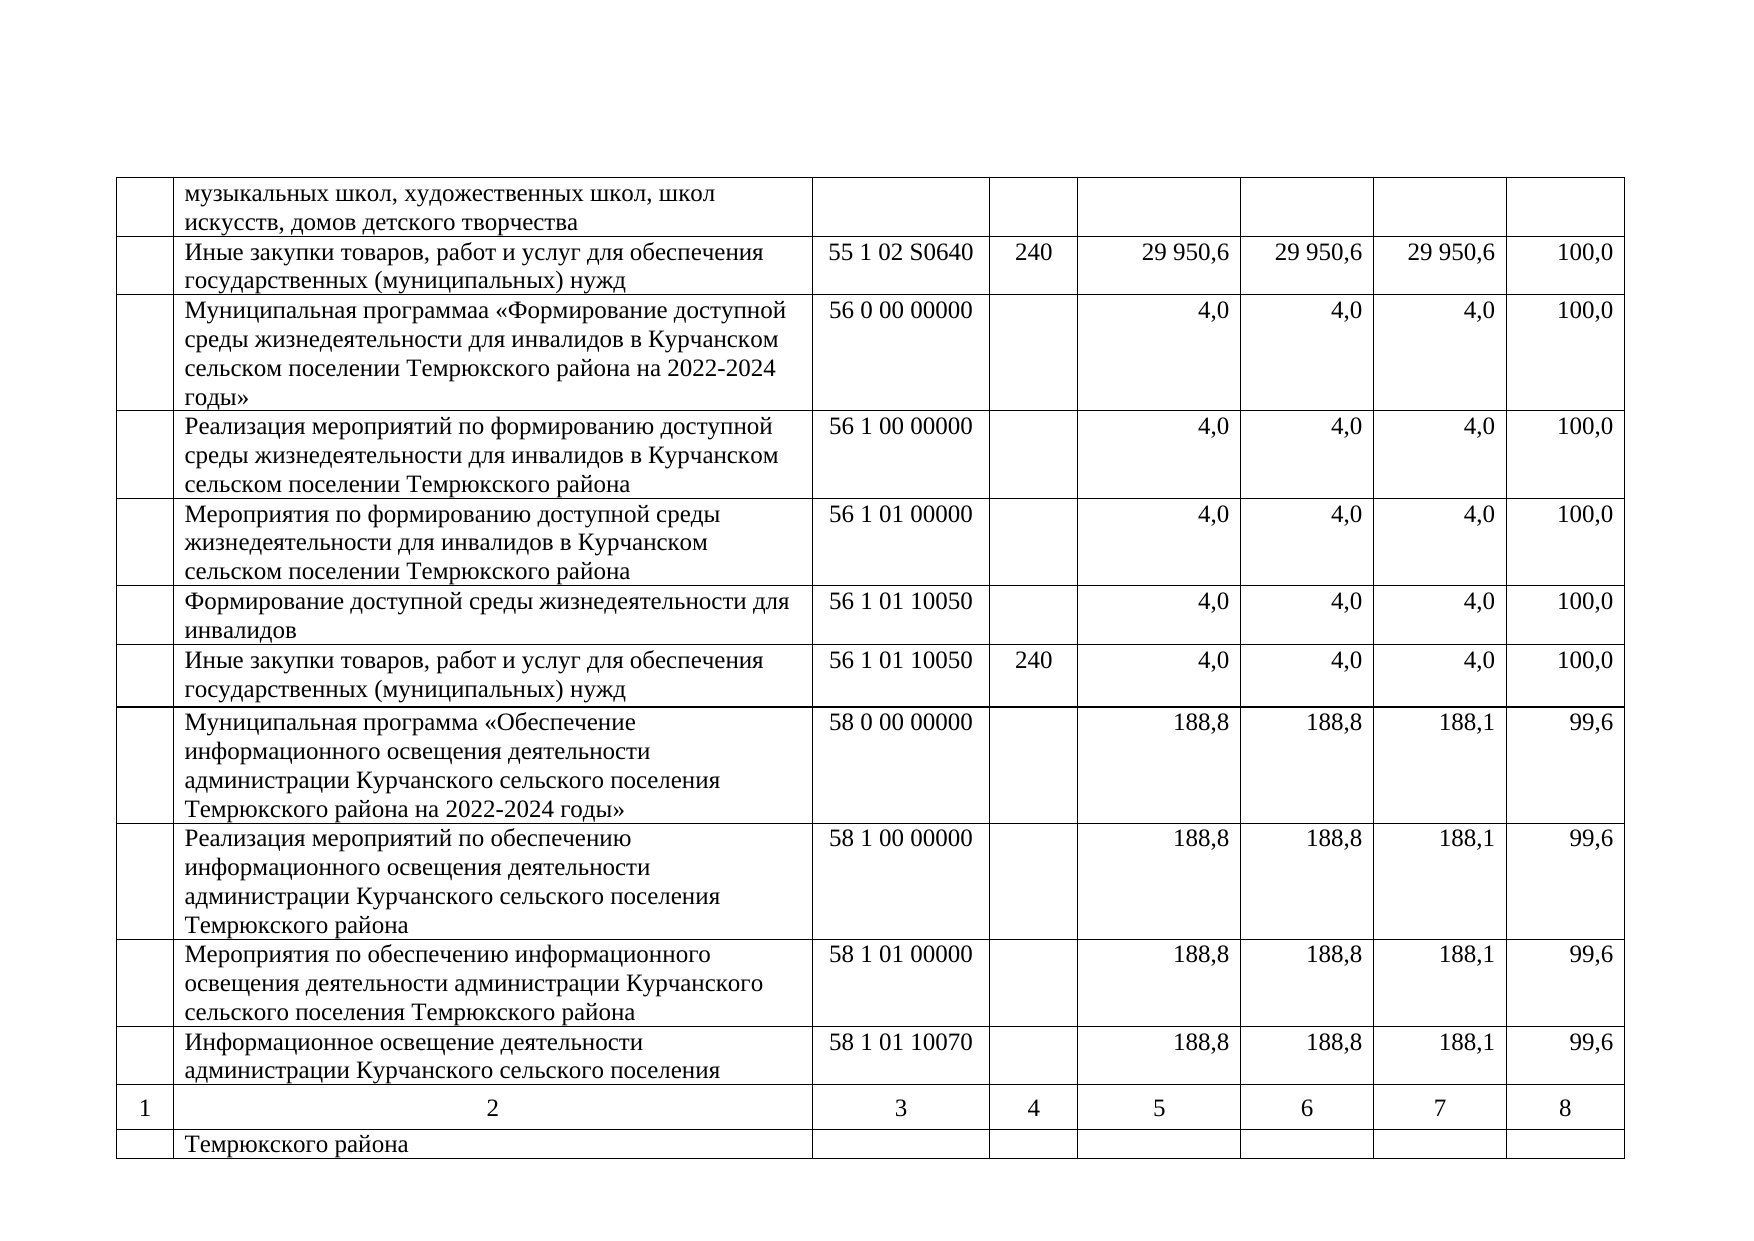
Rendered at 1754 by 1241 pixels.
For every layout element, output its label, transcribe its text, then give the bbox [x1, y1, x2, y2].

table_cell 99,6 [1507, 824, 1624, 938]
table_cell 55 1 02 S0640 [813, 237, 989, 294]
table_cell [990, 940, 1077, 1026]
table_cell 99,6 [1507, 940, 1624, 1026]
table_cell [990, 586, 1077, 644]
table_cell 29 950,6 [1078, 237, 1240, 294]
table_cell [990, 824, 1077, 938]
table_cell [117, 411, 173, 498]
table_cell Формирование доступной среды жизнедеятельности для инвалидов [174, 586, 812, 644]
table_cell [117, 586, 173, 644]
table_cell 100,0 [1507, 499, 1624, 585]
table_cell 100,0 [1507, 586, 1624, 644]
table_cell 4,0 [1241, 295, 1373, 410]
table_cell [117, 645, 173, 706]
table_cell [1507, 178, 1624, 236]
table_cell [990, 708, 1077, 822]
table_cell Мероприятия по обеспечению информационного освещения деятельности администрации Курчанского сельского поселения Темрюкского района [174, 940, 812, 1026]
table_cell 188,8 [1241, 940, 1373, 1026]
table_cell [1078, 1130, 1240, 1158]
table_cell 188,8 [1241, 1027, 1373, 1084]
table_cell 4,0 [1374, 586, 1506, 644]
table_cell Иные закупки товаров, работ и услуг для обеспечения государственных (муниципальных) нужд [174, 645, 812, 706]
table_cell 29 950,6 [1241, 237, 1373, 294]
table_cell [117, 1130, 173, 1158]
table_cell [1374, 178, 1506, 236]
table_cell 6 [1241, 1085, 1373, 1128]
table_cell 100,0 [1507, 645, 1624, 706]
table_cell 188,8 [1241, 824, 1373, 938]
table_cell [1078, 178, 1240, 236]
table_cell 188,8 [1078, 708, 1240, 822]
table_cell [117, 295, 173, 410]
table_cell 4,0 [1078, 645, 1240, 706]
table_cell 4,0 [1374, 411, 1506, 498]
table_cell 3 [813, 1085, 989, 1128]
table_cell 240 [990, 645, 1077, 706]
table_cell [117, 940, 173, 1026]
table_cell 188,8 [1078, 824, 1240, 938]
table_cell [990, 295, 1077, 410]
table_cell 188,8 [1078, 940, 1240, 1026]
table_cell 2 [174, 1085, 812, 1128]
table_cell 4,0 [1241, 586, 1373, 644]
table_cell [117, 237, 173, 294]
table_cell 4,0 [1241, 645, 1373, 706]
table_cell 188,8 [1078, 1027, 1240, 1084]
table_cell 5 [1078, 1085, 1240, 1128]
table_cell 58 1 01 00000 [813, 940, 989, 1026]
table_cell 56 1 01 00000 [813, 499, 989, 585]
table_cell [990, 499, 1077, 585]
table_cell 7 [1374, 1085, 1506, 1128]
table_cell Муниципальная программаа «Формирование доступной среды жизнедеятельности для инвалидов в Курчанском сельском поселении Темрюкского района на 2022-2024 годы» [174, 295, 812, 410]
table_cell 56 1 01 10050 [813, 645, 989, 706]
table_cell 58 1 01 10070 [813, 1027, 989, 1084]
table_cell [990, 411, 1077, 498]
table_cell [813, 178, 989, 236]
table_cell [117, 499, 173, 585]
table_cell 188,1 [1374, 708, 1506, 822]
table_cell Муниципальная программа «Обеспечение информационного освещения деятельности администрации Курчанского сельского поселения Темрюкского района на 2022-2024 годы» [174, 708, 812, 822]
table_cell 58 0 00 00000 [813, 708, 989, 822]
table_cell 58 1 00 00000 [813, 824, 989, 938]
table_cell 56 1 01 10050 [813, 586, 989, 644]
table_cell [990, 1027, 1077, 1084]
table_cell 4,0 [1078, 411, 1240, 498]
table_cell [117, 178, 173, 236]
table_cell 4 [990, 1085, 1077, 1128]
table_cell Мероприятия по формированию доступной среды жизнедеятельности для инвалидов в Курчанском сельском поселении Темрюкского района [174, 499, 812, 585]
table_cell [117, 824, 173, 938]
table_cell Реализация мероприятий по формированию доступной среды жизнедеятельности для инвалидов в Курчанском сельском поселении Темрюкского района [174, 411, 812, 498]
table_cell [1507, 1130, 1624, 1158]
table_cell 188,8 [1241, 708, 1373, 822]
table_cell [1374, 1130, 1506, 1158]
table_cell 1 [117, 1085, 173, 1128]
table_cell 188,1 [1374, 1027, 1506, 1084]
table_cell 100,0 [1507, 411, 1624, 498]
table_cell [990, 1130, 1077, 1158]
table_cell 99,6 [1507, 1027, 1624, 1084]
table_cell [117, 1027, 173, 1084]
table_cell 100,0 [1507, 237, 1624, 294]
table_cell 188,1 [1374, 940, 1506, 1026]
table_cell 99,6 [1507, 708, 1624, 822]
table_cell 4,0 [1374, 499, 1506, 585]
table_cell 4,0 [1374, 295, 1506, 410]
table_cell 4,0 [1078, 295, 1240, 410]
table_cell 100,0 [1507, 295, 1624, 410]
table_cell [990, 178, 1077, 236]
table_cell 188,1 [1374, 824, 1506, 938]
table_cell Иные закупки товаров, работ и услуг для обеспечения государственных (муниципальных) нужд [174, 237, 812, 294]
table_cell 4,0 [1241, 499, 1373, 585]
table_cell Реализация мероприятий по обеспечению информационного освещения деятельности администрации Курчанского сельского поселения Темрюкского района [174, 824, 812, 938]
table_cell Информационное освещение деятельности администрации Курчанского сельского поселения [174, 1027, 812, 1084]
table_cell [813, 1130, 989, 1158]
table_cell [117, 708, 173, 822]
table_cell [174, 178, 812, 236]
table_cell 4,0 [1374, 645, 1506, 706]
table_cell 4,0 [1078, 499, 1240, 585]
table_cell 29 950,6 [1374, 237, 1506, 294]
table_cell 240 [990, 237, 1077, 294]
table_cell 8 [1507, 1085, 1624, 1128]
table_cell 56 1 00 00000 [813, 411, 989, 498]
table_cell 56 0 00 00000 [813, 295, 989, 410]
table_cell [1241, 178, 1373, 236]
table_cell 4,0 [1078, 586, 1240, 644]
table_cell 4,0 [1241, 411, 1373, 498]
table_cell Темрюкского района [174, 1130, 812, 1158]
table_cell [1241, 1130, 1373, 1158]
